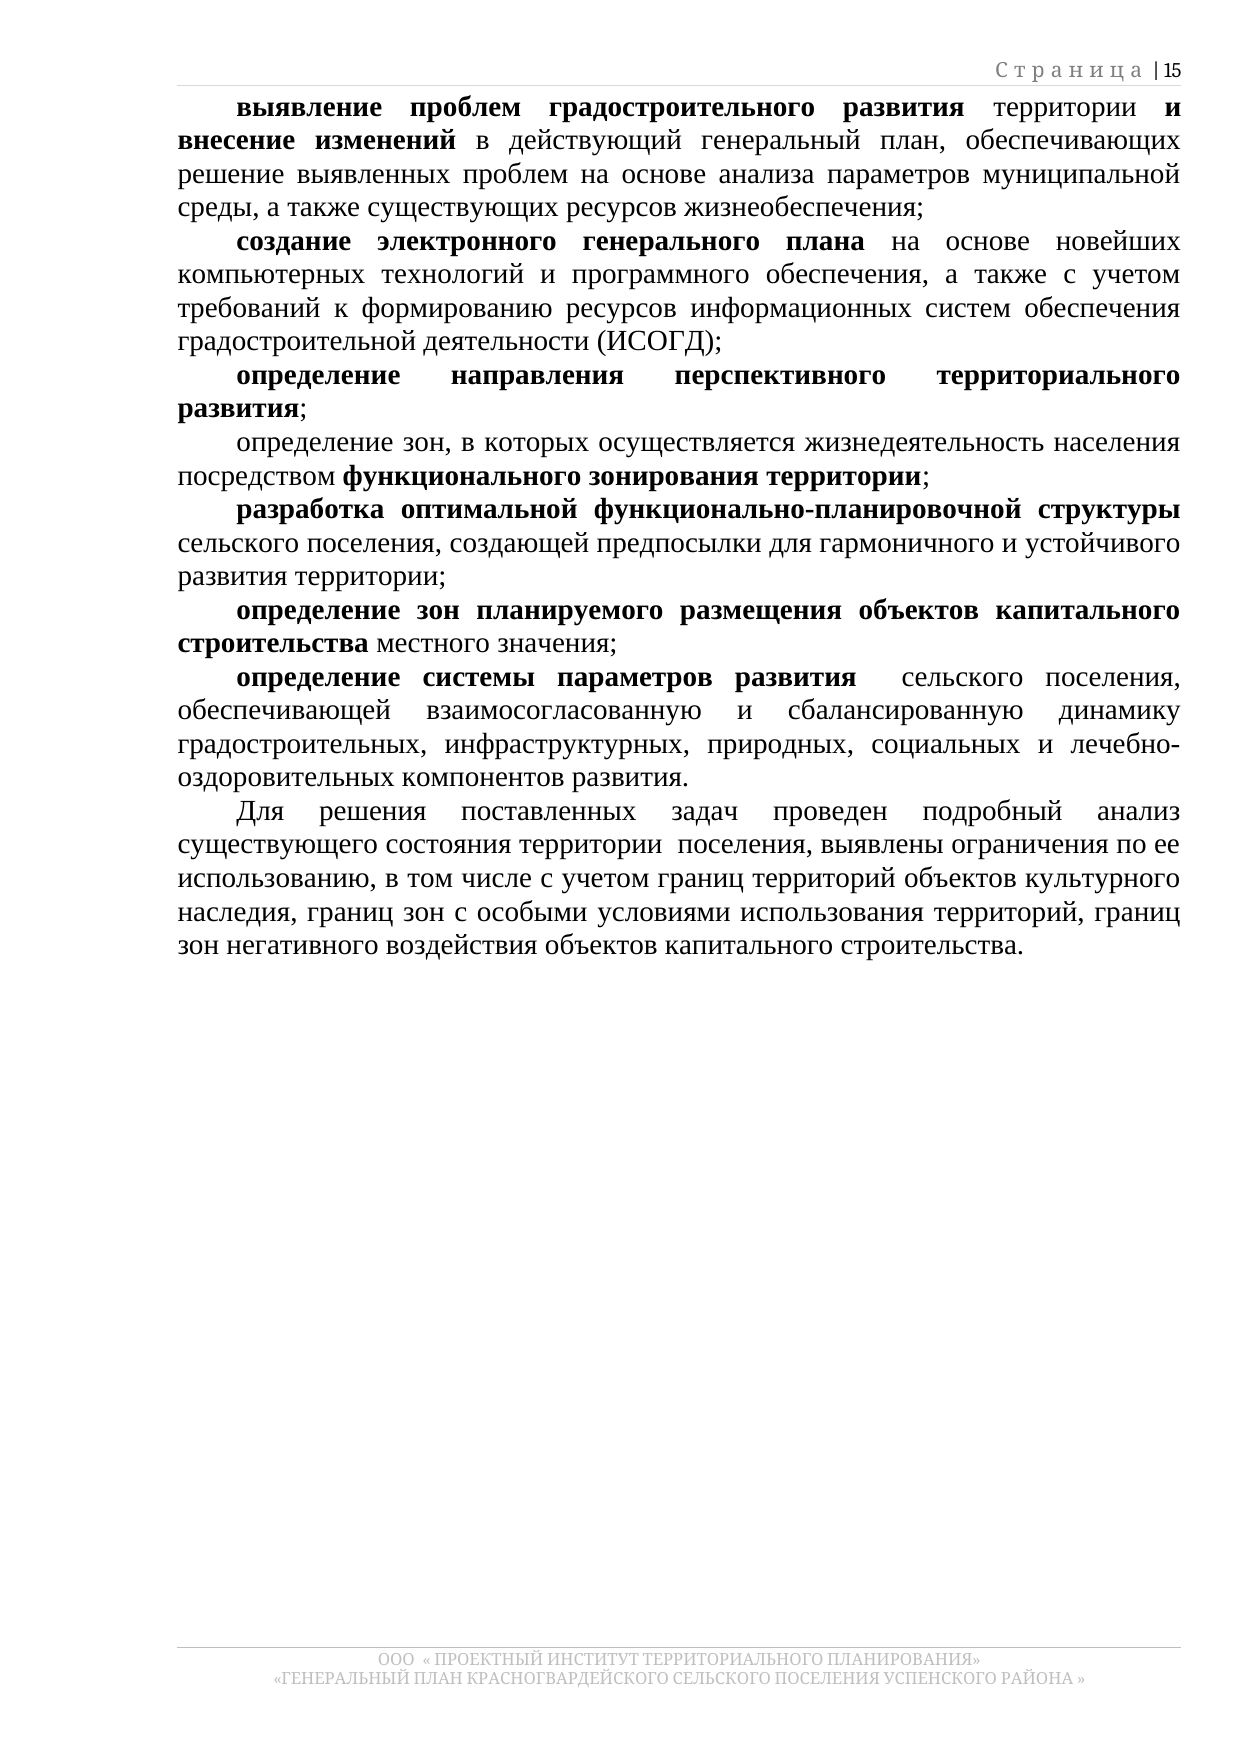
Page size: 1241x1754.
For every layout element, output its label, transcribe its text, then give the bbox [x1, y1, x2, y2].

text создание электронного генерального плана на основе новейших компьютерных технологий и программного обеспечения, а также с учетом требований к формированию ресурсов информационных систем обеспечения градостроительной деятельности (ИСОГД); [177, 223, 1181, 357]
text определение направления перспективного территориального развития; [177, 357, 1181, 424]
text определение системы параметров развития сельского поселения, обеспечивающей взаимосогласованную и сбалансированную динамику градостроительных, инфраструктурных, природных, социальных и лечебно-оздоровительных компонентов развития. [177, 659, 1181, 793]
text определение зон, в которых осуществляется жизнедеятельность населения посредством функционального зонирования территории; [177, 424, 1181, 491]
text определение зон планируемого размещения объектов капитального строительства местного значения; [177, 592, 1181, 659]
text выявление проблем градостроительного развития территории и внесение изменений в действующий генеральный план, обеспечивающих решение выявленных проблем на основе анализа параметров муниципальной среды, а также существующих ресурсов жизнеобеспечения; [177, 89, 1181, 223]
text Для решения поставленных задач проведен подробный анализ существующего состояния территории поселения, выявлены ограничения по ее использованию, в том числе с учетом границ территорий объектов культурного наследия, границ зон с особыми условиями использования территорий, границ зон негативного воздействия объектов капитального строительства. [177, 793, 1181, 961]
text разработка оптимальной функционально-планировочной структуры сельского поселения, создающей предпосылки для гармоничного и устойчивого развития территории; [177, 491, 1181, 592]
